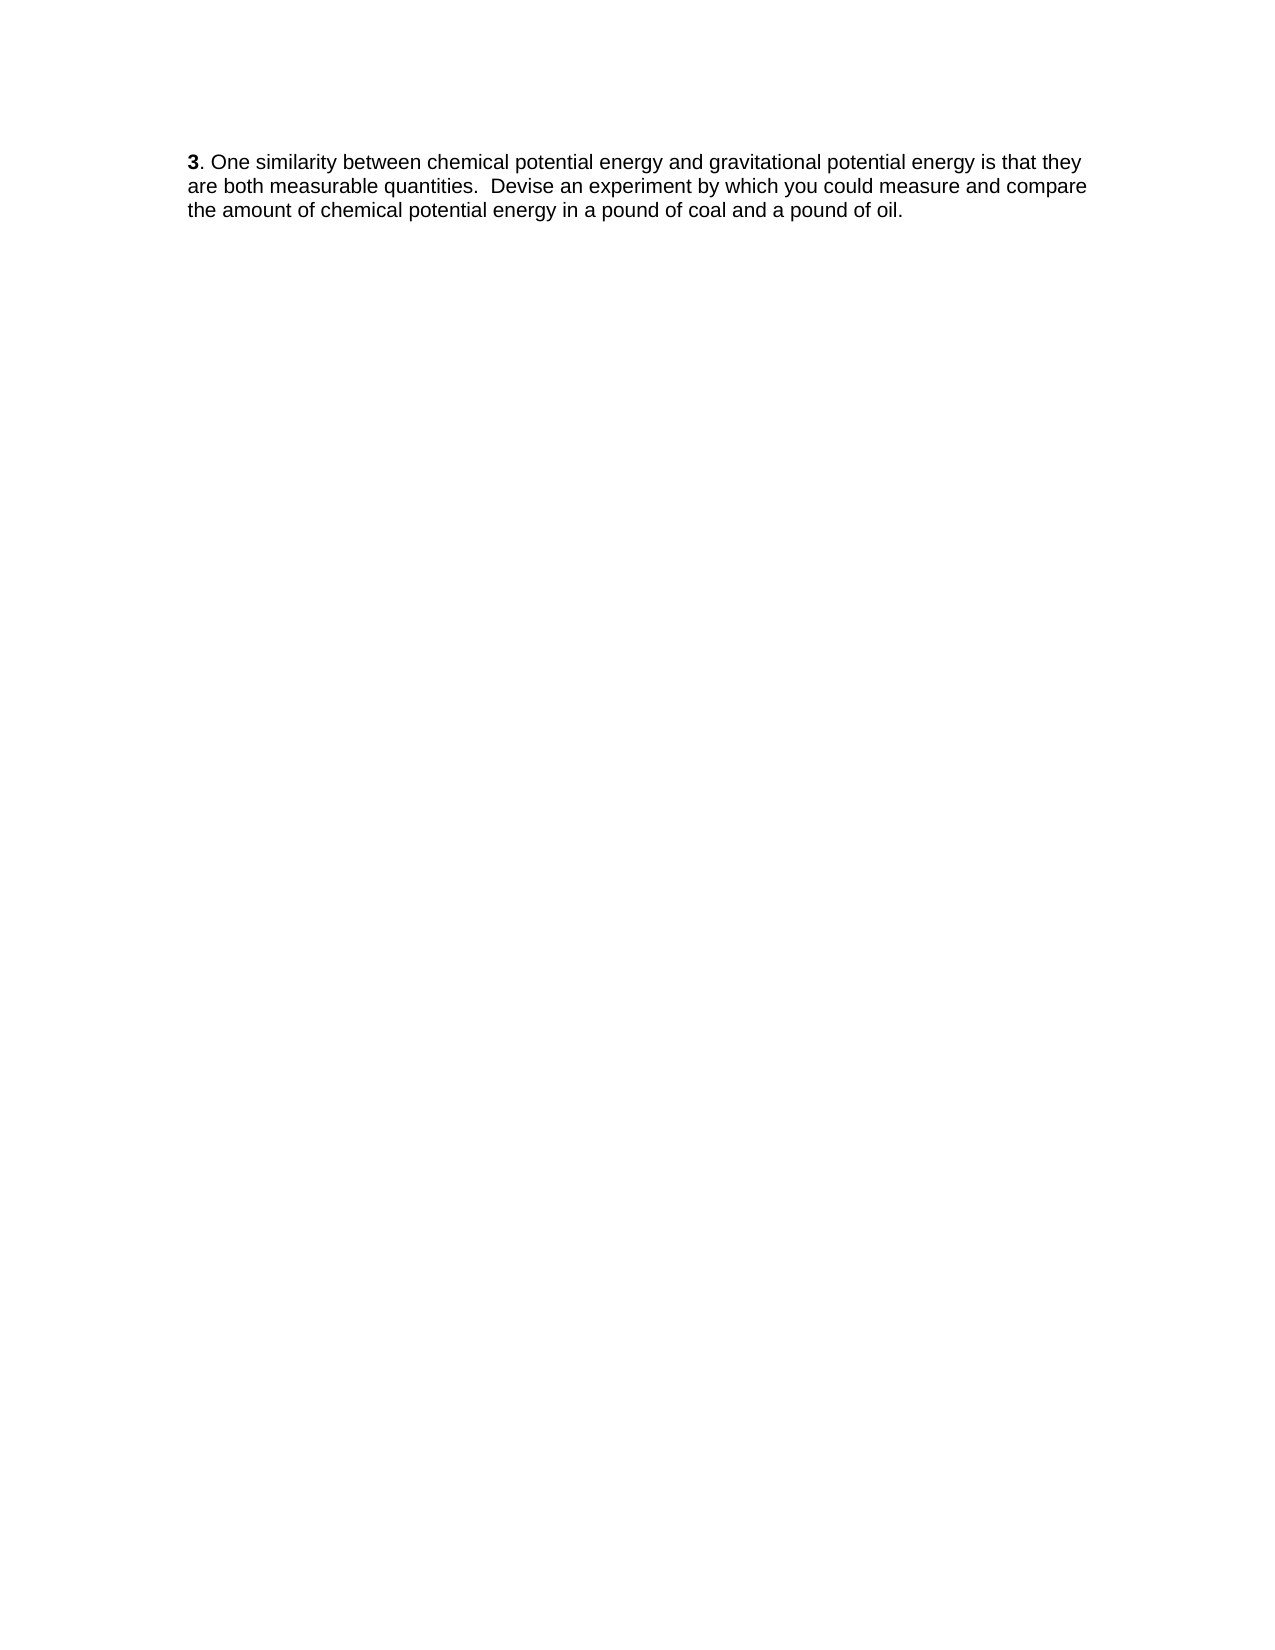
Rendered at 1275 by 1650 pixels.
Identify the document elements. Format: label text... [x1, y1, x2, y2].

text 3. One similarity between chemical potential energy and gravitational potential energy is that they are both measurable quantities. Devise an experiment by which you could measure and compare the amount of chemical potential energy in a pound of coal and a pound of oil. [187, 150, 1096, 222]
